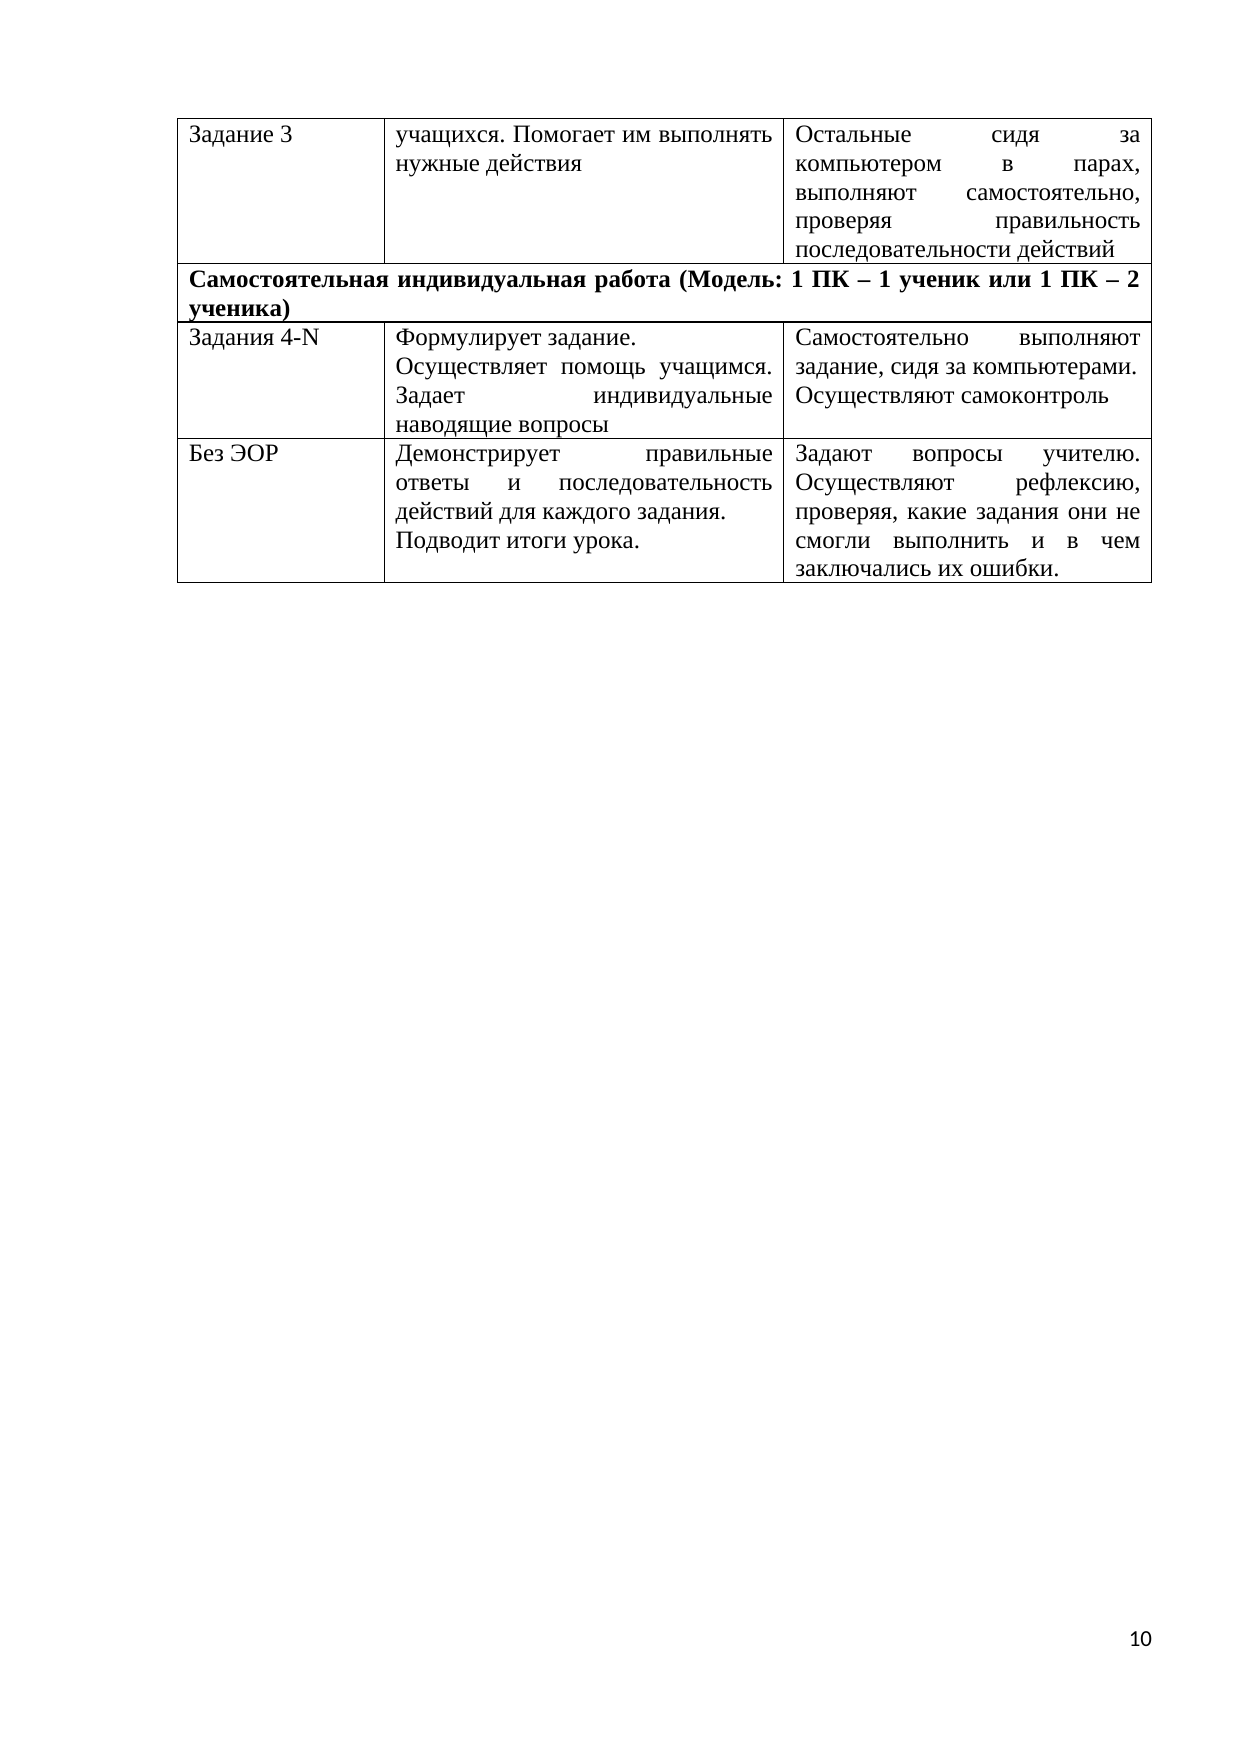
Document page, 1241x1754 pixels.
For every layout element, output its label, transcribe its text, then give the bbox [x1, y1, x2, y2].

table_cell Демонстрирует правильные ответы и последовательность действий для каждого задания. Подводит итоги урока. [385, 439, 783, 582]
table_cell Формулирует задание. Осуществляет помощь учащимся. Задает индивидуальные наводящие вопросы [385, 323, 783, 437]
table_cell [385, 119, 783, 263]
table_cell Задают вопросы учителю. Осуществляют рефлексию, проверяя, какие задания они не смогли выполнить и в чем заключались их ошибки. [784, 439, 1151, 582]
table_cell Без ЭОР [178, 439, 384, 582]
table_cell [784, 119, 1151, 263]
table_cell Самостоятельно выполняют задание, сидя за компьютерами. Осуществляют самоконтроль [784, 323, 1151, 437]
table_cell Задания 4-N [178, 323, 384, 437]
table_cell Задание 3 [178, 119, 384, 263]
table_cell Самостоятельная индивидуальная работа (Модель: 1 ПК – 1 ученик или 1 ПК – 2 ученика) [178, 264, 1151, 321]
